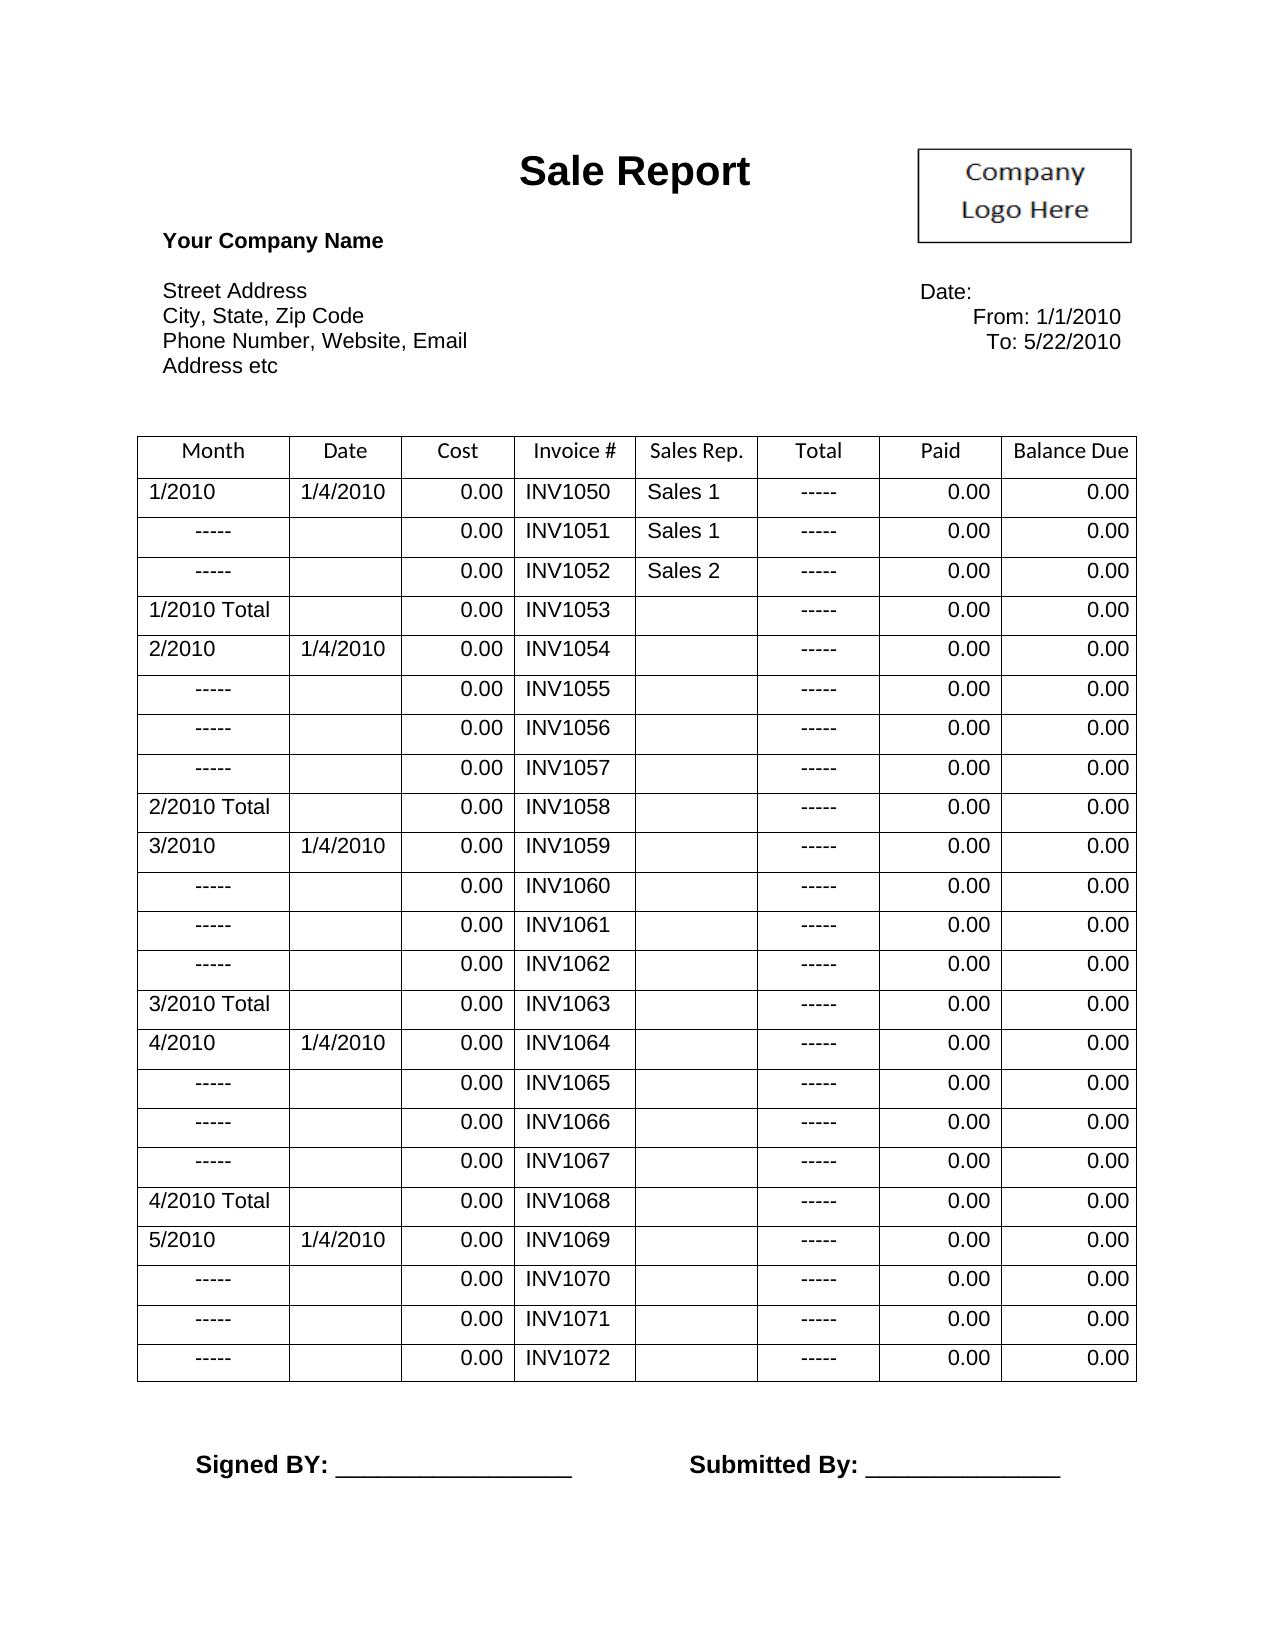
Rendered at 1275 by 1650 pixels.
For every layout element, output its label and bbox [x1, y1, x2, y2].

picture [912, 145, 1138, 247]
